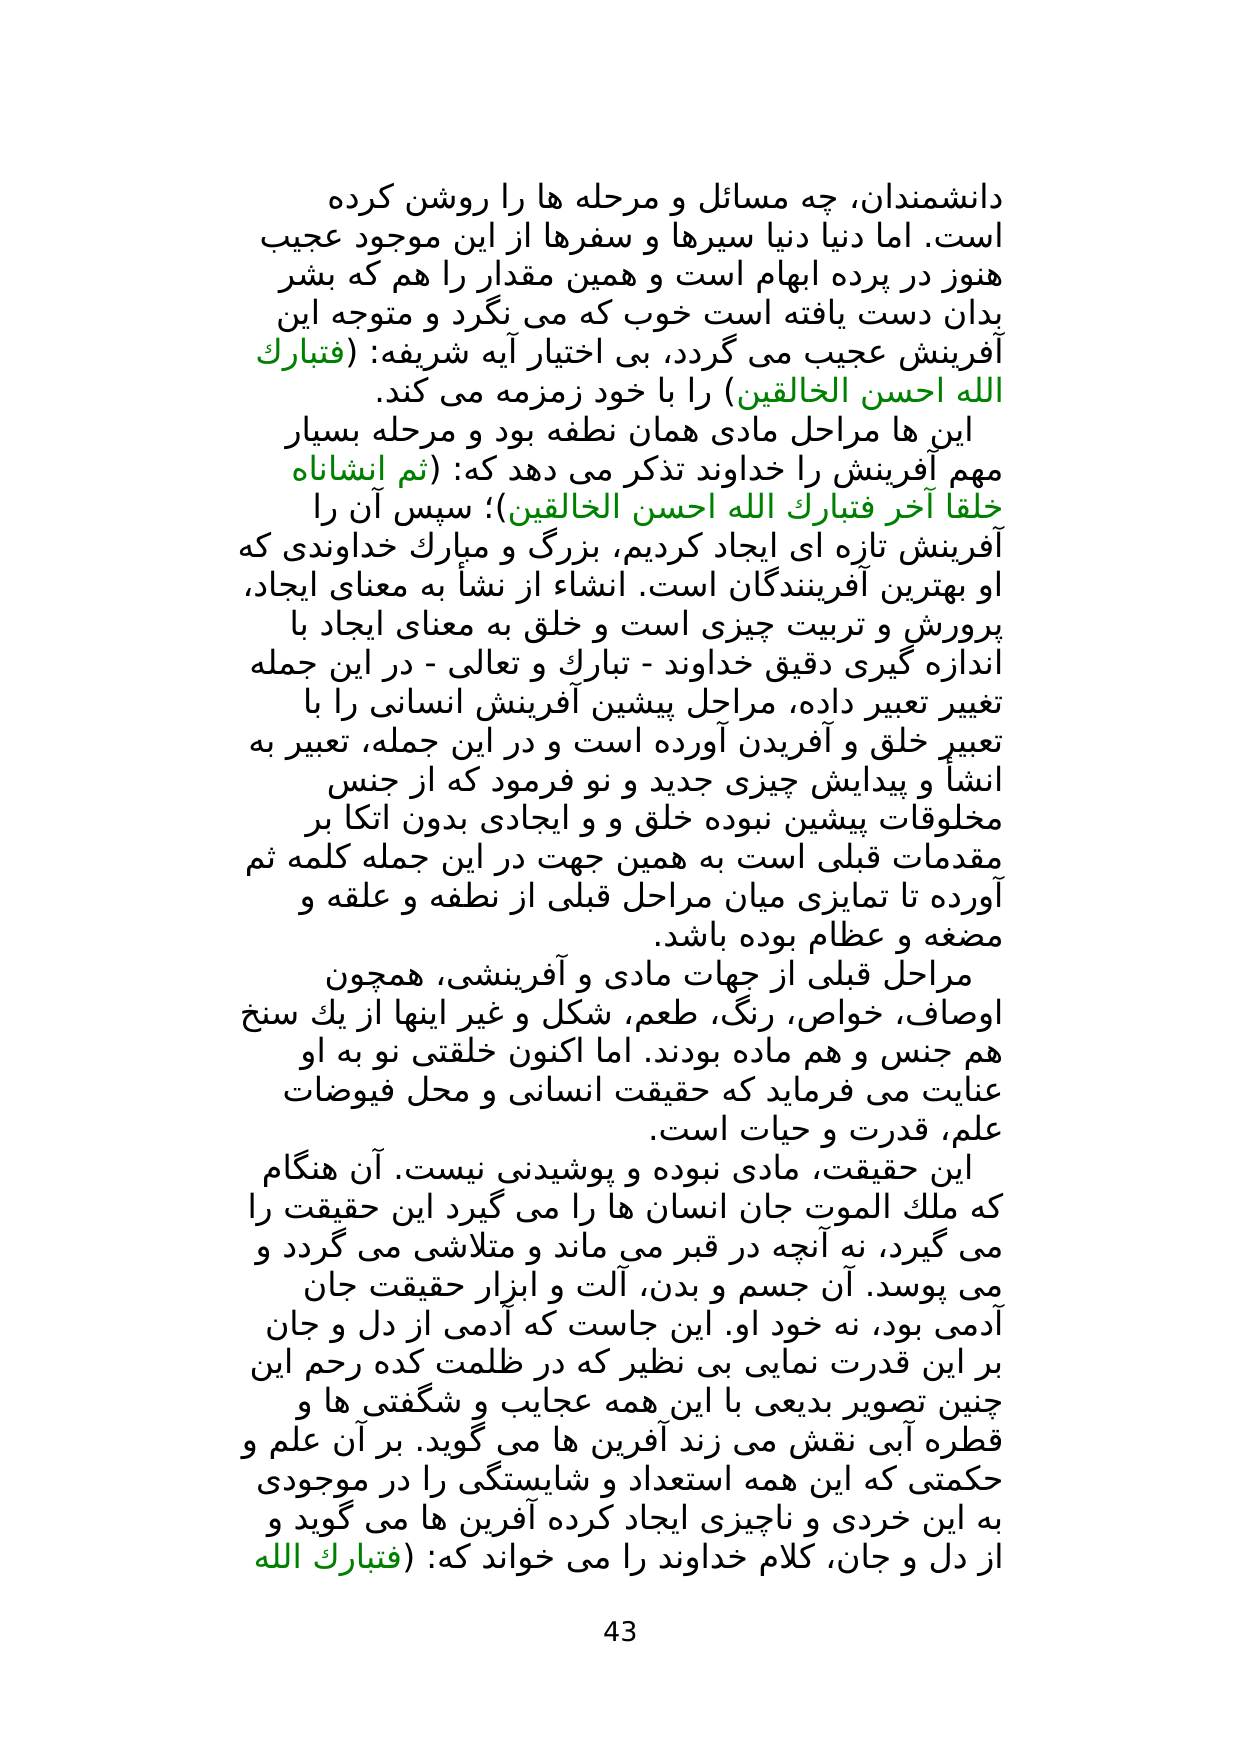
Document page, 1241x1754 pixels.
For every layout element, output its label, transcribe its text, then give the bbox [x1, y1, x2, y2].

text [236, 177, 1004, 410]
text مراحل قبلى از جهات مادى و آفرینشى، همچون اوصاف، خواص، رنگ، طعم، شكل و غیر اینها از یك سنخ هم جنس و هم ماده بودند. اما اكنون خلقتى نو به او عنایت مى فرماید كه حقیقت انسانى و محل فیوضات علم، قدرت و حیات است. [236, 954, 1004, 1148]
text این ها مراحل مادى همان نطفه بود و مرحله بسیار مهم آفرینش را خداوند تذكر مى دهد كه: (ثم انشاناه خلقا آخر فتبارك الله احسن الخالقین)؛ سپس آن را آفرینش تازه اى ایجاد كردیم، بزرگ و مبارك خداوندى كه او بهترین آفرینندگان است. انشاء از نشأ به معناى ایجاد، پرورش و تربیت چیزى است و خلق به معناى ایجاد با اندازه گیرى دقیق خداوند - تبارك و تعالى - در این جمله تغییر تعبیر داده، مراحل پیشین آفرینش انسانى را با تعبیر خلق و آفریدن آورده است و در این جمله، تعبیر به انشأ و پیدایش چیزى جدید و نو فرمود كه از جنس مخلوقات پیشین نبوده خلق و و ایجادى بدون اتكا بر مقدمات قبلى است به همین جهت در این جمله كلمه ثم آورده تا تمایزى میان مراحل قبلى از نطفه و علقه و مضغه و عظام بوده باشد. [236, 410, 1004, 954]
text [236, 1148, 1004, 1576]
